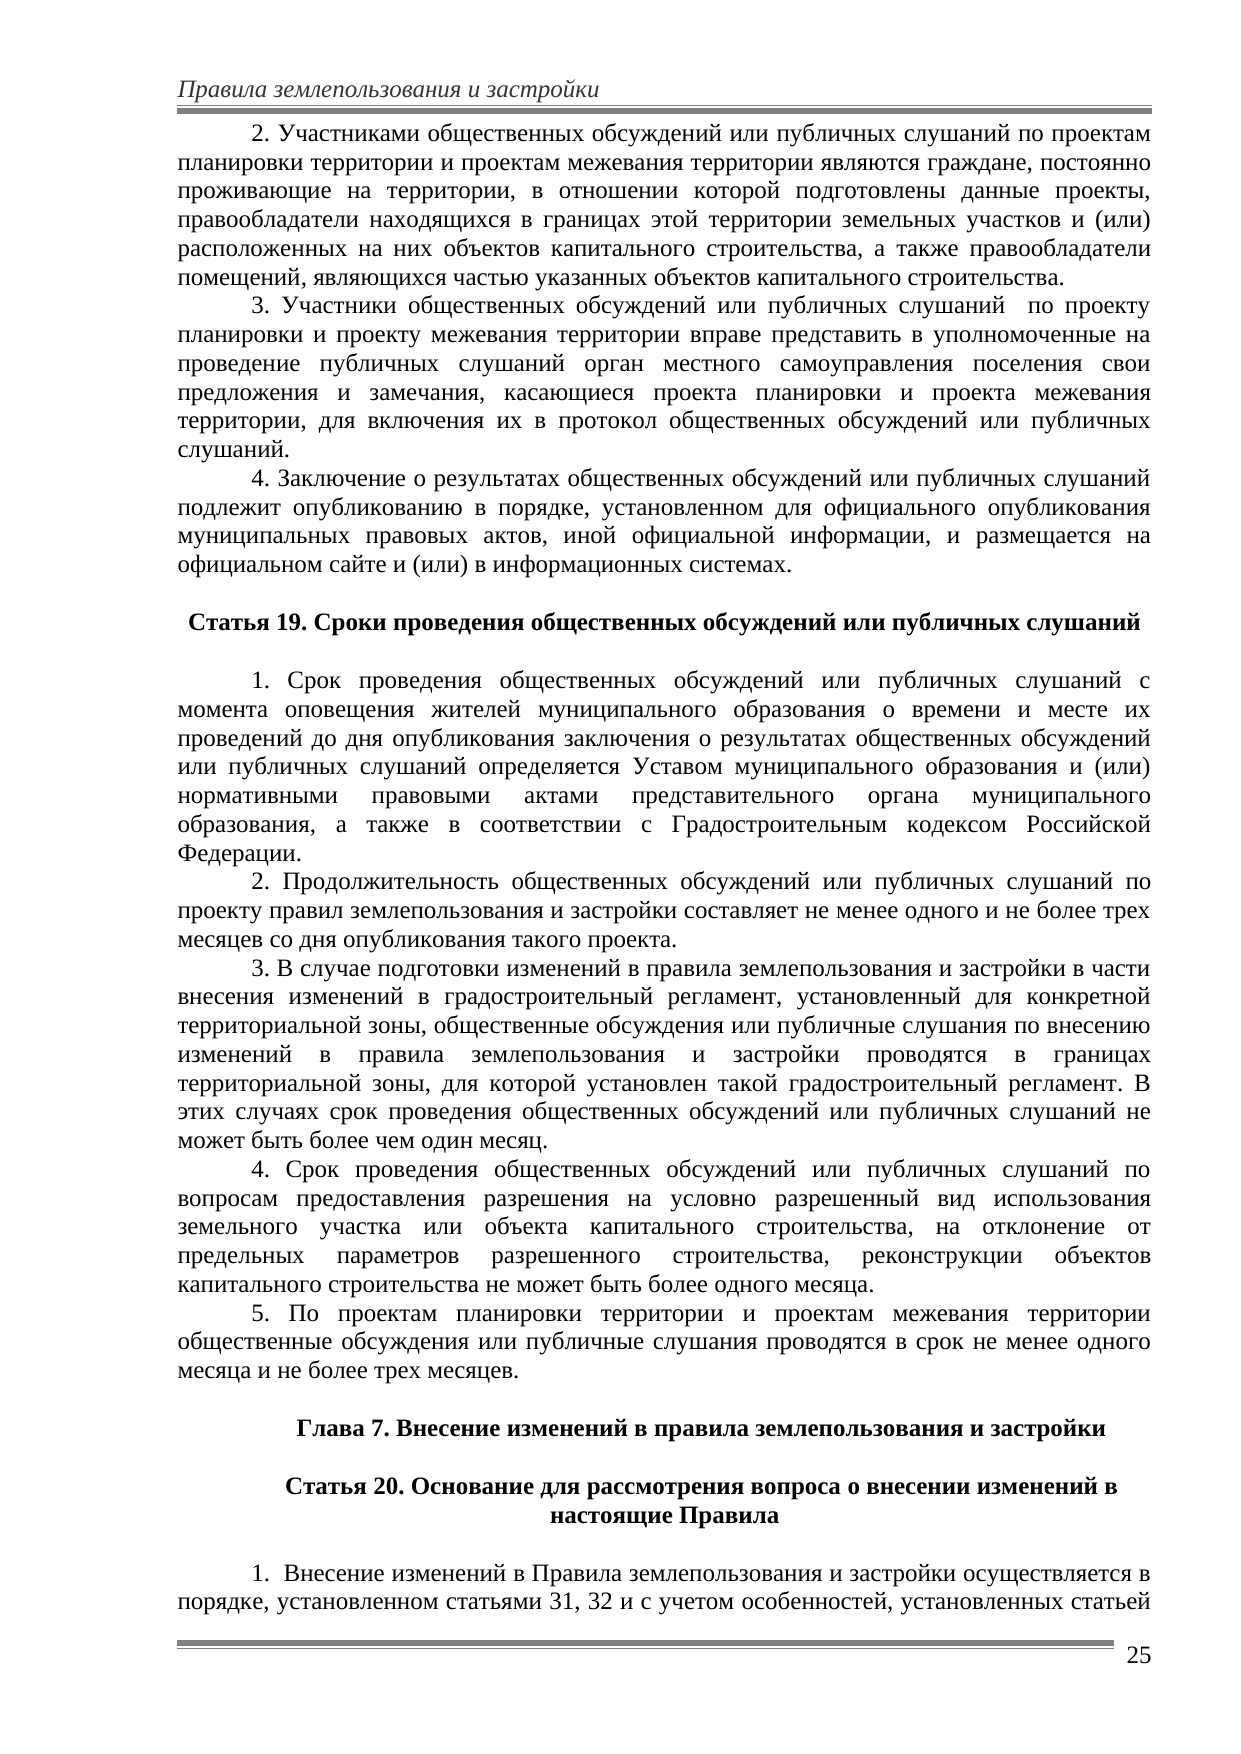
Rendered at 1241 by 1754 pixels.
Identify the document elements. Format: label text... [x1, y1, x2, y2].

text 3. Участники общественных обсуждений или публичных слушаний по проекту планировки и проекту межевания территории вправе представить в уполномоченные на проведение публичных слушаний орган местного самоуправления поселения свои предложения и замечания, касающиеся проекта планировки и проекта межевания территории, для включения их в протокол общественных обсуждений или публичных слушаний. [177, 291, 1152, 463]
text Глава 7. Внесение изменений в правила землепользования и застройки [177, 1413, 1152, 1442]
text 4. Заключение о результатах общественных обсуждений или публичных слушаний подлежит опубликованию в порядке, установленном для официального опубликования муниципальных правовых актов, иной официальной информации, и размещается на официальном сайте и (или) в информационных системах. [177, 463, 1152, 578]
text 2. Участниками общественных обсуждений или публичных слушаний по проектам планировки территории и проектам межевания территории являются граждане, постоянно проживающие на территории, в отношении которой подготовлены данные проекты, правообладатели находящихся в границах этой территории земельных участков и (или) расположенных на них объектов капитального строительства, а также правообладатели помещений, являющихся частью указанных объектов капитального строительства. [177, 118, 1152, 291]
text 5. По проектам планировки территории и проектам межевания территории общественные обсуждения или публичные слушания проводятся в срок не менее одного месяца и не более трех месяцев. [177, 1298, 1152, 1384]
text 4. Срок проведения общественных обсуждений или публичных слушаний по вопросам предоставления разрешения на условно разрешенный вид использования земельного участка или объекта капитального строительства, на отклонение от предельных параметров разрешенного строительства, реконструкции объектов капитального строительства не может быть более одного месяца. [177, 1154, 1152, 1298]
text 1. Срок проведения общественных обсуждений или публичных слушаний с момента оповещения жителей муниципального образования о времени и месте их проведений до дня опубликования заключения о результатах общественных обсуждений или публичных слушаний определяется Уставом муниципального образования и (или) нормативными правовыми актами представительного органа муниципального образования, а также в соответствии с Градостроительным кодексом Российской Федерации. [177, 665, 1152, 866]
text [177, 1558, 1152, 1615]
text 2. Продолжительность общественных обсуждений или публичных слушаний по проекту правил землепользования и застройки составляет не менее одного и не более трех месяцев со дня опубликования такого проекта. [177, 866, 1152, 953]
text 3. В случае подготовки изменений в правила землепользования и застройки в части внесения изменений в градостроительный регламент, установленный для конкретной территориальной зоны, общественные обсуждения или публичные слушания по внесению изменений в правила землепользования и застройки проводятся в границах территориальной зоны, для которой установлен такой градостроительный регламент. В этих случаях срок проведения общественных обсуждений или публичных слушаний не может быть более чем один месяц. [177, 953, 1152, 1154]
text Статья 20. Основание для рассмотрения вопроса о внесении изменений в настоящие Правила [177, 1471, 1152, 1528]
text Статья 19. Сроки проведения общественных обсуждений или публичных слушаний [177, 607, 1152, 636]
